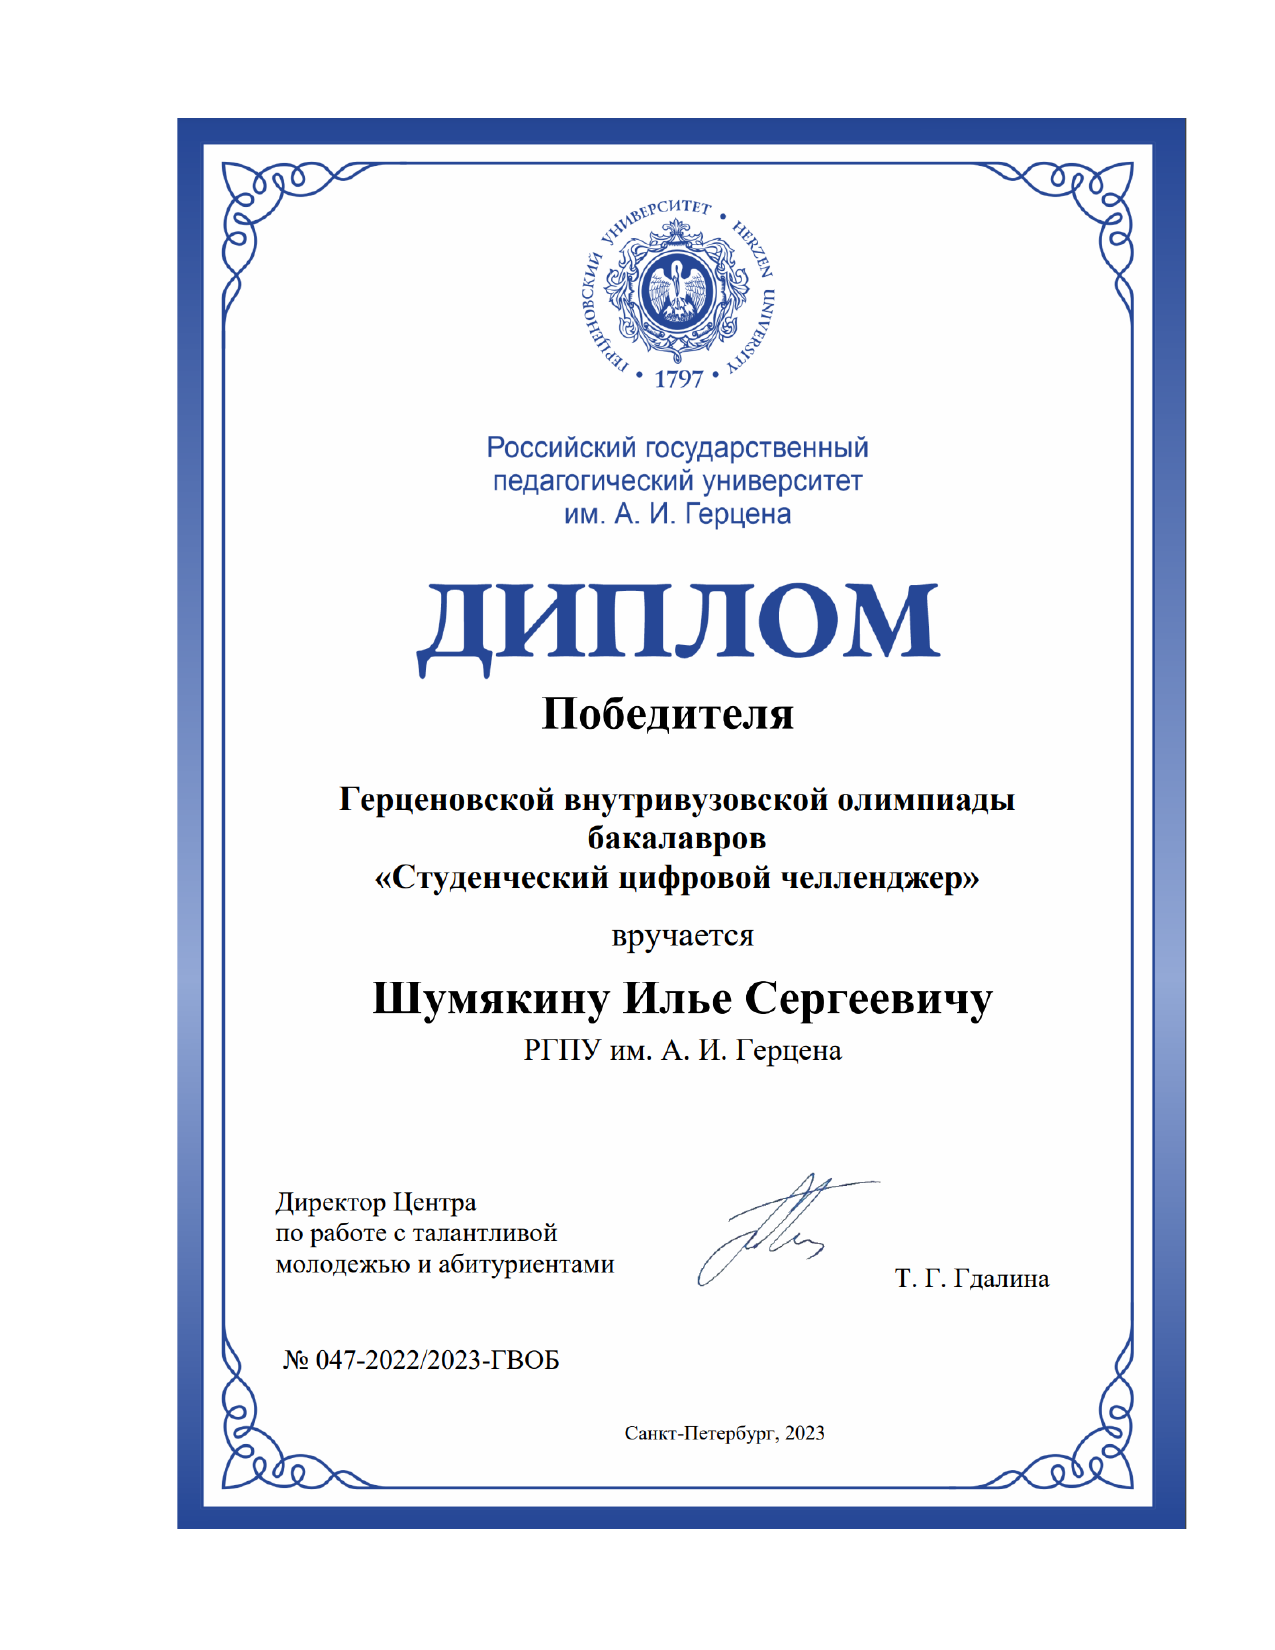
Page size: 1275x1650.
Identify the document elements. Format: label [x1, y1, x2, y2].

picture [177, 118, 1187, 1529]
